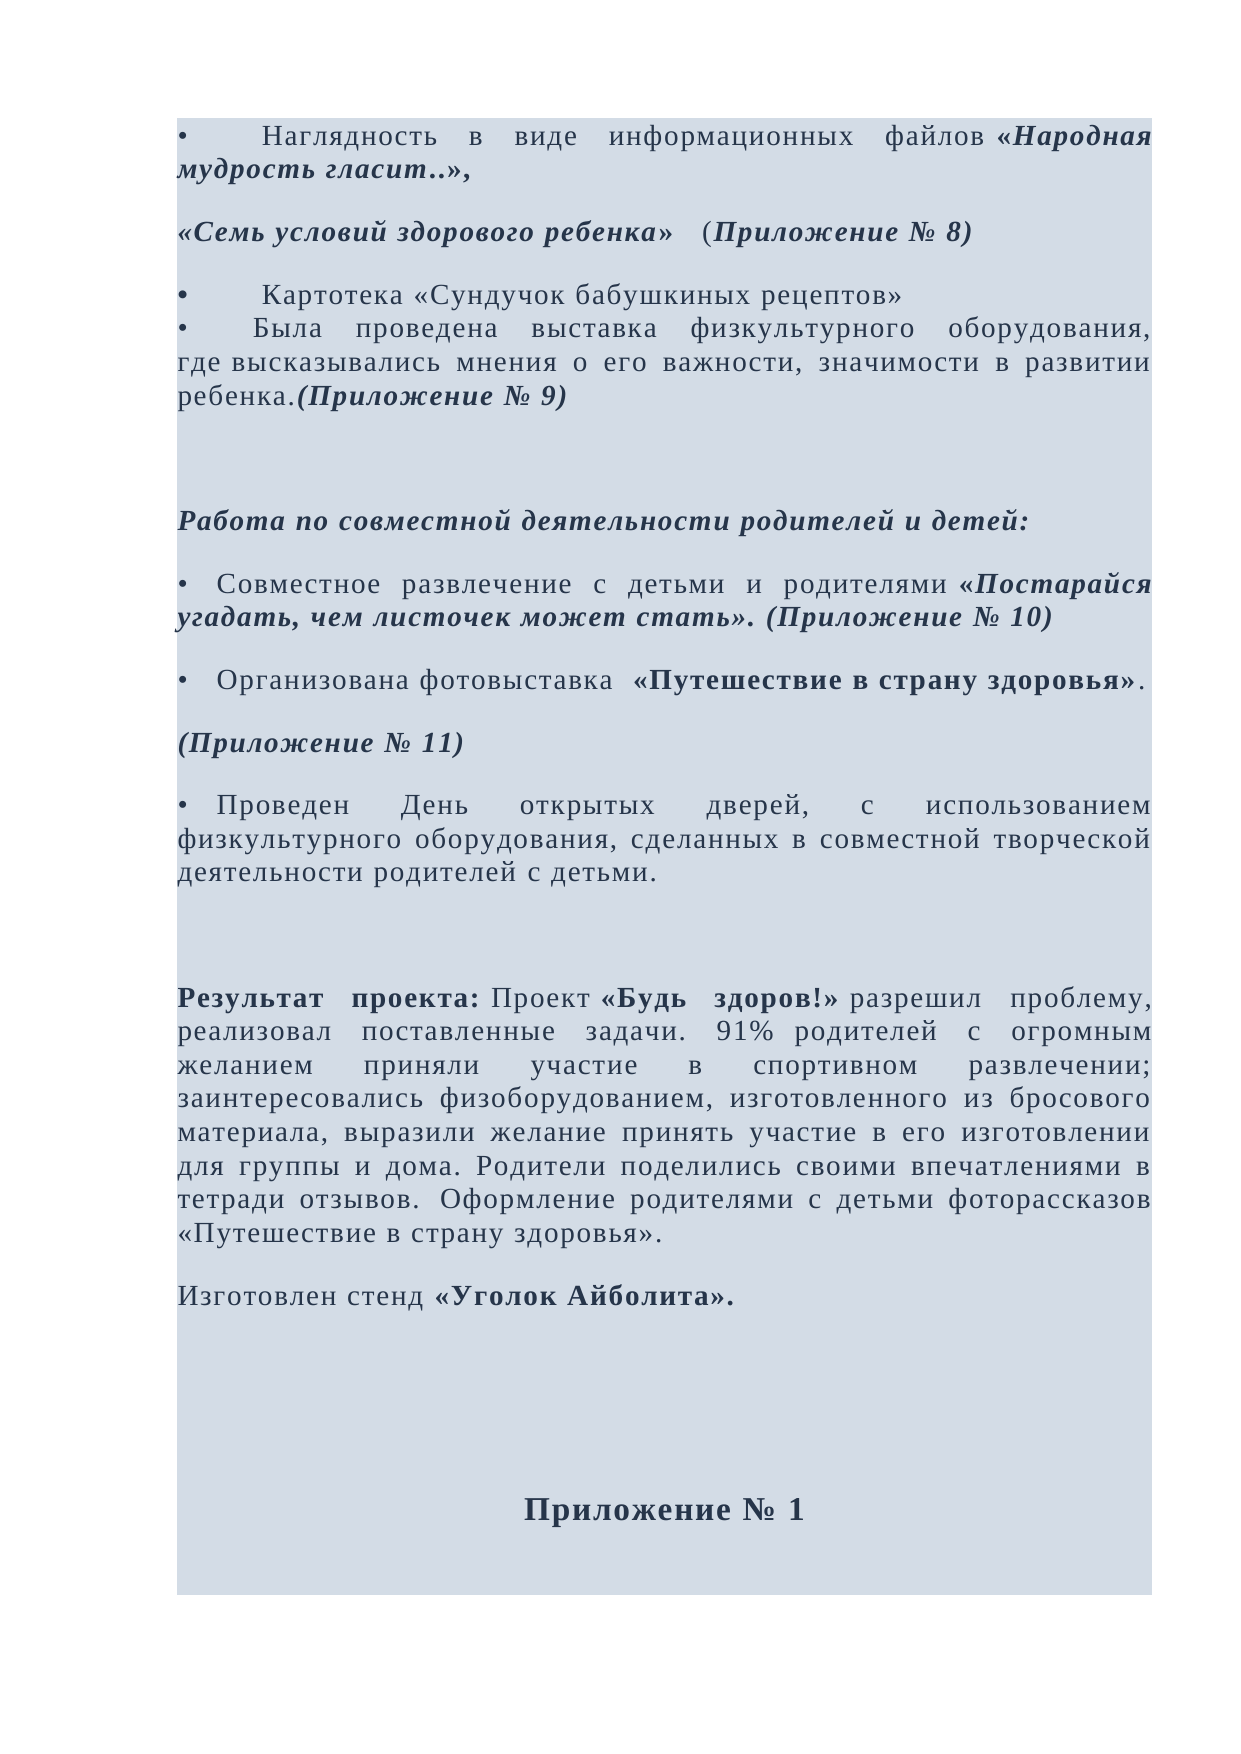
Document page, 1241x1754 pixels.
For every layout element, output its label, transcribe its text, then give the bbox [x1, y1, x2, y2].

text • Была проведена выставка физкультурного оборудования, где высказывались мнения о его важности, значимости в развитии ребенка.(Приложение № 9) [177, 311, 1152, 411]
text «Семь условий здорового ребенка» (Приложение № 8) [177, 214, 1152, 248]
text (Приложение № 11) [177, 725, 1152, 758]
text • Организована фотовыставка «Путешествие в страну здоровья». [177, 662, 1152, 696]
text • Картотека «Сундучок бабушкиных рецептов» [177, 277, 1152, 311]
text • Совместное развлечение с детьми и родителями «Постарайся угадать, чем листочек может стать». (Приложение № 10) [177, 566, 1152, 633]
text Изготовлен стенд «Уголок Айболита». [177, 1278, 1152, 1311]
text • Наглядность в виде информационных файлов «Народная мудрость гласит..», [177, 118, 1152, 185]
text • Проведен День открытых дверей, с использованием физкультурного оборудования, сделанных в совместной творческой деятельности родителей с детьми. [177, 787, 1152, 888]
text Результат проекта: Проект «Будь здоров!» разрешил проблему, реализовал поставленные задачи. 91% родителей с огромным желанием приняли участие в спортивном развлечении; заинтересовались физоборудованием, изготовленного из бросового материала, выразили желание принять участие в его изготовлении для группы и дома. Родители поделились своими впечатлениями в тетради отзывов. Оформление родителями с детьми фоторассказов «Путешествие в страну здоровья». [177, 980, 1152, 1248]
text Приложение № 1 [177, 1489, 1152, 1527]
text Работа по совместной деятельности родителей и детей: [177, 503, 1152, 537]
